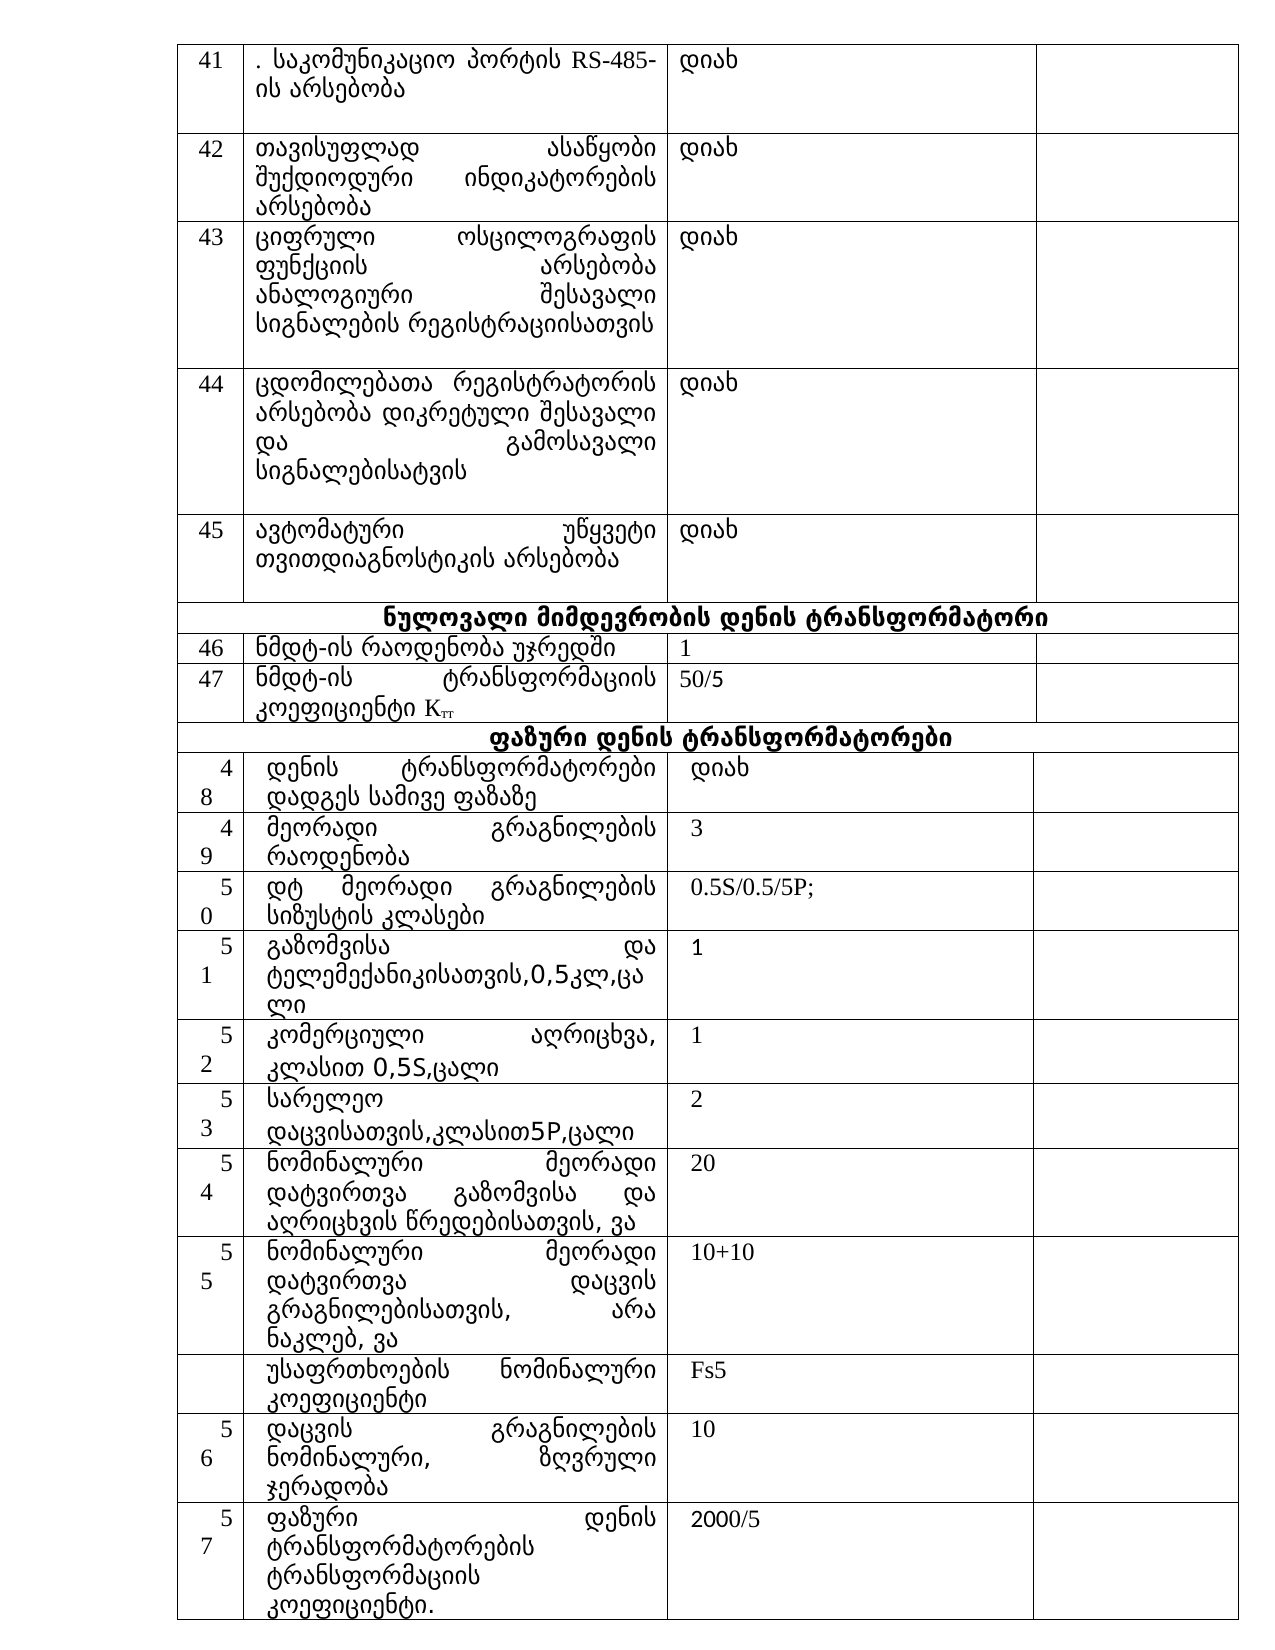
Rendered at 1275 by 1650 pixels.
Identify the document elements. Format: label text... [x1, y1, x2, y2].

table_cell 41 [178, 45, 243, 133]
table_cell [1037, 515, 1238, 602]
table_cell 50/5 [668, 664, 1036, 722]
table_cell ნომინალური მეორადი დატვირთვა გაზომვისა და აღრიცხვის წრედებისათვის, ვა [244, 1149, 667, 1236]
table_cell [178, 1355, 243, 1413]
table_cell [1034, 1237, 1238, 1354]
table_cell 53 [178, 1084, 243, 1147]
table_cell [1034, 1020, 1238, 1083]
table_cell 20 [668, 1149, 1033, 1236]
table_cell 46 [178, 634, 243, 663]
table_cell 47 [178, 664, 243, 722]
table_cell 50 [178, 872, 243, 930]
table_cell [1034, 1149, 1238, 1236]
table_cell 2 [668, 1084, 1033, 1147]
table_cell ნმდტ-ის რაოდენობა უჯრედში [244, 634, 667, 663]
table_cell [1034, 1503, 1238, 1619]
table_cell გაზომვისა და ტელემექანიკისათვის,0,5კლ,ცალი [244, 931, 667, 1019]
table_cell 43 [178, 222, 243, 368]
table_cell 49 [178, 813, 243, 871]
table_cell კომერციული აღრიცხვა, კლასით 0,5S,ცალი [244, 1020, 667, 1083]
table_cell ნომინალური მეორადი დატვირთვა დაცვის გრაგნილებისათვის, არა ნაკლებ, ვა [244, 1237, 667, 1354]
table_cell 10 [668, 1414, 1033, 1502]
table_cell 51 [178, 931, 243, 1019]
table_cell 48 [178, 753, 243, 812]
table_cell დიახ [668, 134, 1036, 221]
table_cell დიახ [668, 753, 1033, 812]
table_cell 1 [668, 1020, 1033, 1083]
table_cell [1034, 872, 1238, 930]
table_cell დიახ [668, 369, 1036, 514]
table_cell [1037, 134, 1238, 221]
table_cell 45 [178, 515, 243, 602]
table_cell 52 [178, 1020, 243, 1083]
table_cell [1034, 1414, 1238, 1502]
table_cell 56 [178, 1414, 243, 1502]
table_cell [1037, 222, 1238, 368]
table_cell [1034, 1084, 1238, 1147]
table_cell დიახ [668, 45, 1036, 133]
table_cell დიახ [668, 515, 1036, 602]
table_cell [1037, 634, 1238, 663]
table_cell 55 [178, 1237, 243, 1354]
table_cell 0.5S/0.5/5P; [668, 872, 1033, 930]
table_cell 42 [178, 134, 243, 221]
table_cell სარელეო დაცვისათვის,კლასით5P,ცალი [244, 1084, 667, 1147]
table_cell [1034, 813, 1238, 871]
table_cell ფაზური დენის ტრანსფორმატორების ტრანსფორმაციის კოეფიციენტი. [244, 1503, 667, 1619]
table_cell 2000/5 [668, 1503, 1033, 1619]
table_cell ნულოვალი მიმდევრობის დენის ტრანსფორმატორი [178, 603, 1238, 632]
table_cell 1 [668, 634, 1036, 663]
table_cell თავისუფლად ასაწყობი შუქდიოდური ინდიკატორების არსებობა [244, 134, 667, 221]
table_cell უსაფრთხოების ნომინალური კოეფიციენტი [244, 1355, 667, 1413]
table_cell ციფრული ოსცილოგრაფის ფუნქციის არსებობა ანალოგიური შესავალი სიგნალების რეგისტრაციისათვის [244, 222, 667, 368]
table_cell [1034, 931, 1238, 1019]
table_cell ნმდტ-ის ტრანსფორმაციის კოეფიციენტი Ктт [244, 664, 667, 722]
table_cell [1037, 369, 1238, 514]
table_cell [1034, 753, 1238, 812]
table_cell 3 [668, 813, 1033, 871]
table_cell 54 [178, 1149, 243, 1236]
table_cell 10+10 [668, 1237, 1033, 1354]
table_cell [1034, 1355, 1238, 1413]
table_cell 44 [178, 369, 243, 514]
table_cell მეორადი გრაგნილების რაოდენობა [244, 813, 667, 871]
table_cell ცდომილებათა რეგისტრატორის არსებობა დიკრეტული შესავალი და გამოსავალი სიგნალებისატვის [244, 369, 667, 514]
table_cell დტ მეორადი გრაგნილების სიზუსტის კლასები [244, 872, 667, 930]
table_cell ფაზური დენის ტრანსფორმატორები [178, 723, 1238, 752]
table_cell ავტომატური უწყვეტი თვითდიაგნოსტიკის არსებობა [244, 515, 667, 602]
table_cell დენის ტრანსფორმატორები დადგეს სამივე ფაზაზე [244, 753, 667, 812]
table_cell 57 [178, 1503, 243, 1619]
table_cell 1 [668, 931, 1033, 1019]
table_cell Fs5 [668, 1355, 1033, 1413]
table_cell [1037, 45, 1238, 133]
table_cell დაცვის გრაგნილების ნომინალური, ზღვრული ჯერადობა [244, 1414, 667, 1502]
table_cell დიახ [668, 222, 1036, 368]
table_cell [1037, 664, 1238, 722]
table_cell . საკომუნიკაციო პორტის RS-485-ის არსებობა [244, 45, 667, 133]
